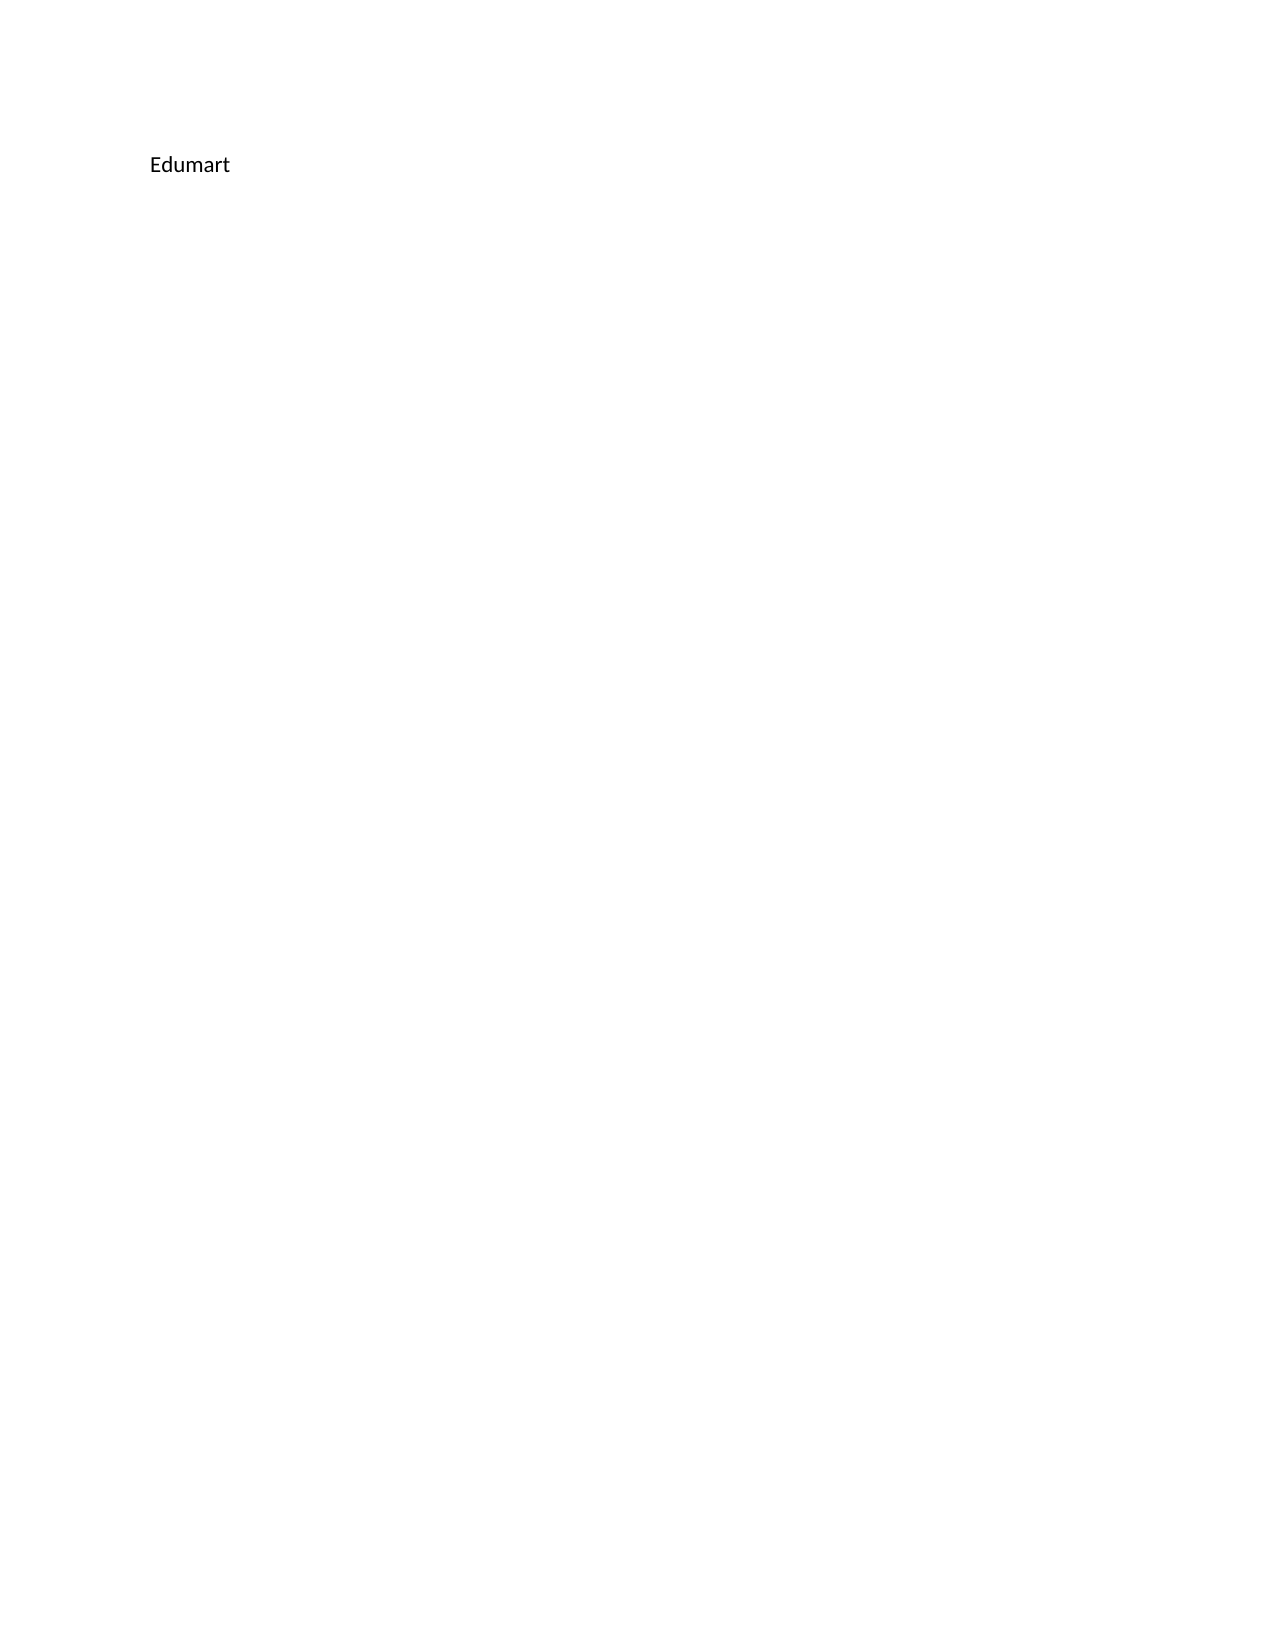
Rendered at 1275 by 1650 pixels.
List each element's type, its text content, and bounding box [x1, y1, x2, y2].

text Edumart [150, 150, 1125, 178]
